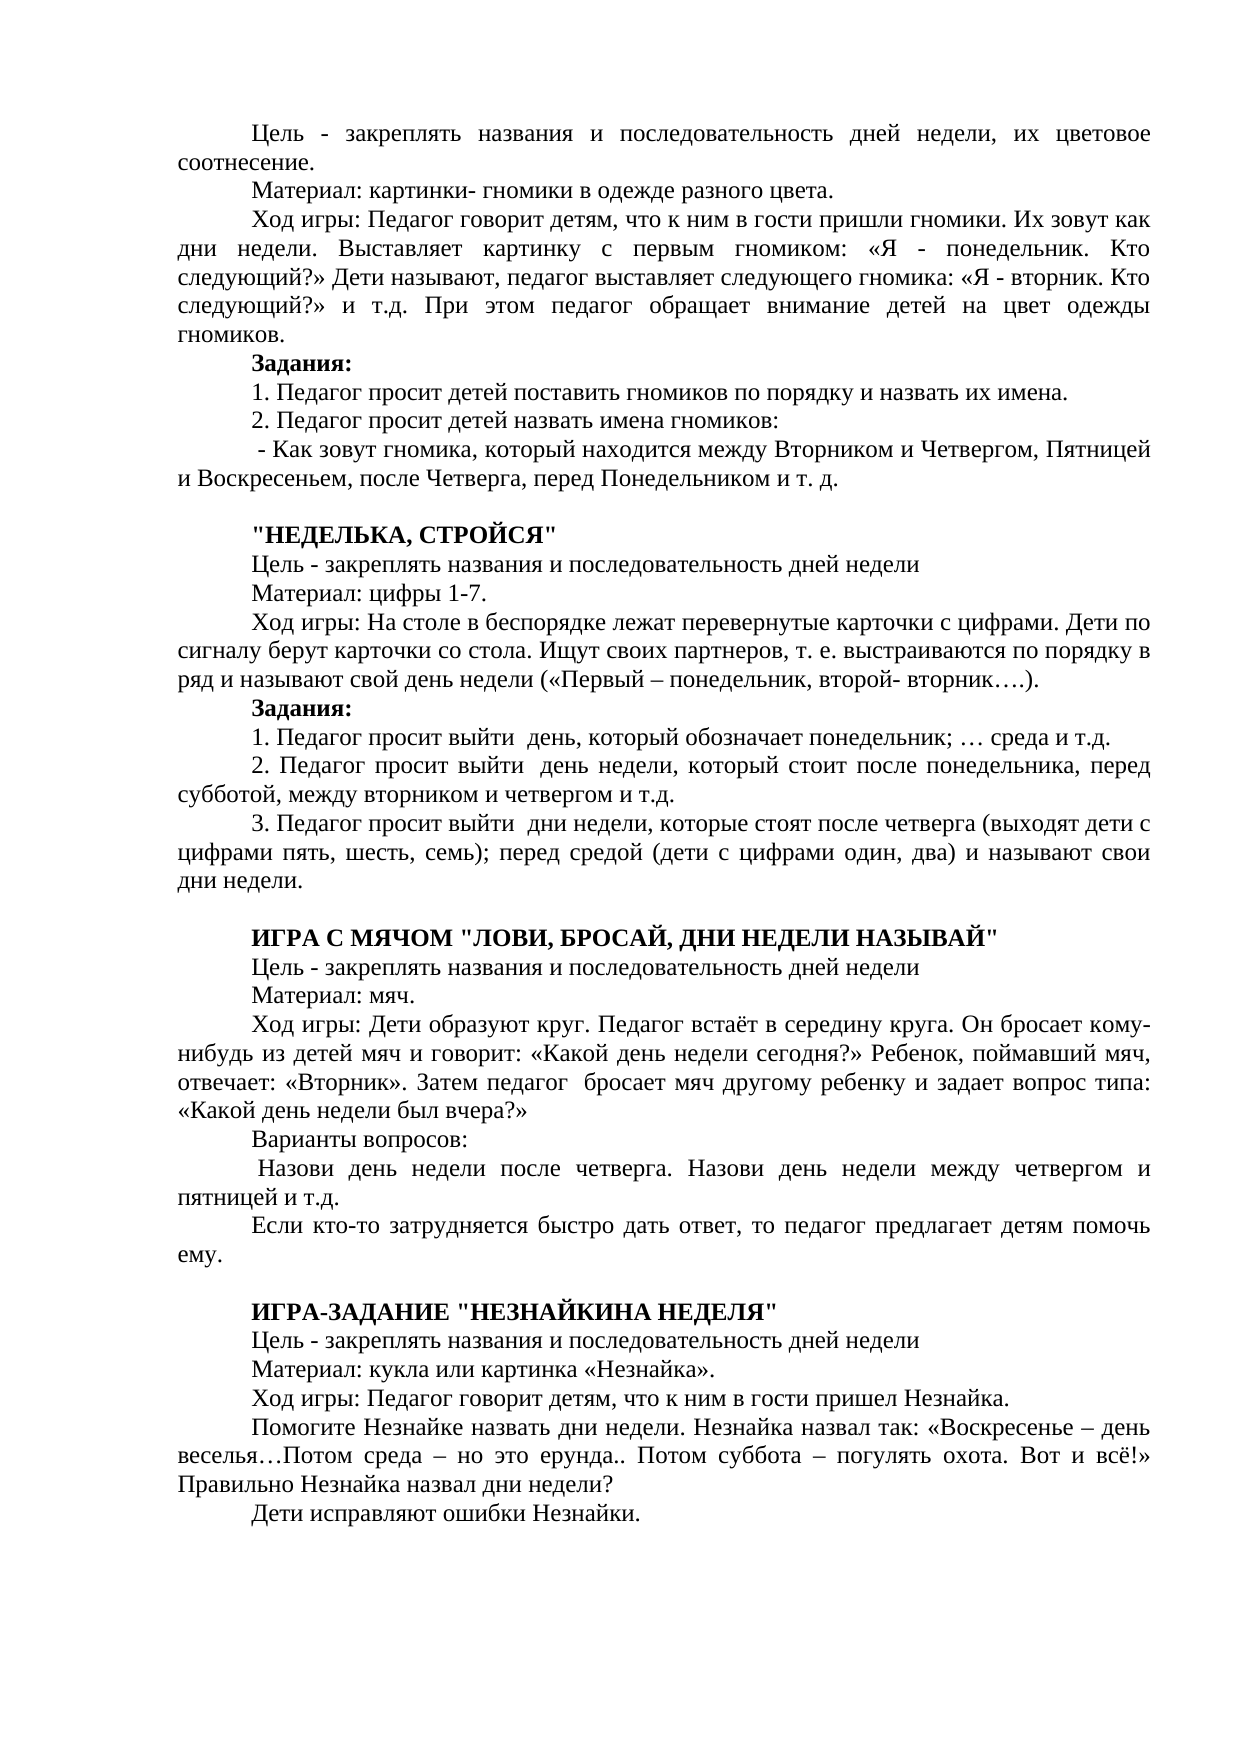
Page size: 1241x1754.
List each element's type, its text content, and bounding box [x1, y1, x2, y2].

text Ход игры: Педагог говорит детям, что к ним в гости пришли гномики. Их зовут как дни недели. Выставляет картинку с первым гномиком: «Я - понедельник. Кто следующий?» Дети называют, педагог выставляет следующего гномика: «Я - вторник. Кто следующий?» и т.д. При этом педагог обращает внимание детей на цвет одежды гномиков. [177, 204, 1152, 348]
text 1. Педагог просит детей поставить гномиков по порядку и назвать их имена. [177, 377, 1152, 406]
text Материал: мяч. [177, 981, 1152, 1009]
text Помогите Незнайке назвать дни недели. Незнайка назвал так: «Воскресенье – день веселья…Потом среда – но это ерунда.. Потом суббота – погулять охота. Вот и всё!» Правильно Незнайка назвал дни недели? [177, 1412, 1152, 1498]
text Назови день недели после четверга. Назови день недели между четвергом и пятницей и т.д. [177, 1153, 1152, 1211]
text Цель - закреплять названия и последовательность дней недели, их цветовое соотнесение. [177, 118, 1152, 176]
text - Как зовут гномика, который находится между Вторником и Четвергом, Пятницей и Воскресеньем, после Четверга, перед Понедельником и т. д. [177, 434, 1152, 492]
text 2. Педагог просит выйти день недели, который стоит после понедельника, перед субботой, между вторником и четвергом и т.д. [177, 751, 1152, 808]
text Материал: кукла или картинка «Незнайка». [177, 1354, 1152, 1383]
text 3. Педагог просит выйти дни недели, которые стоят после четверга (выходят дети с цифрами пять, шесть, семь); перед средой (дети с цифрами один, два) и называют свои дни недели. [177, 808, 1152, 894]
text Материал: цифры 1-7. [177, 578, 1152, 607]
text 2. Педагог просит детей назвать имена гномиков: [177, 406, 1152, 434]
text Если кто-то затрудняется быстро дать ответ, то педагог предлагает детям помочь ему. [177, 1211, 1152, 1268]
text Ход игры: На столе в беспорядке лежат перевернутые карточки с цифрами. Дети по сигналу берут карточки со стола. Ищут своих партнеров, т. е. выстраиваются по порядку в ряд и называют свой день недели («Первый – понедельник, второй- вторник….). [177, 607, 1152, 693]
text ИГРА-ЗАДАНИЕ "НЕЗНАЙКИНА НЕДЕЛЯ" [177, 1297, 1152, 1326]
text Задания: [177, 348, 1152, 377]
text Ход игры: Дети образуют круг. Педагог встаёт в середину круга. Он бросает кому-нибудь из детей мяч и говорит: «Какой день недели сегодня?» Ребенок, поймавший мяч, отвечает: «Вторник». Затем педагог бросает мяч другому ребенку и задает вопрос типа: «Какой день недели был вчера?» [177, 1009, 1152, 1124]
text Цель - закреплять названия и последовательность дней недели [177, 549, 1152, 578]
text Варианты вопросов: [177, 1124, 1152, 1153]
text Ход игры: Педагог говорит детям, что к ним в гости пришел Незнайка. [177, 1383, 1152, 1412]
text "НЕДЕЛЬКА, СТРОЙСЯ" [177, 521, 1152, 549]
text ИГРА С МЯЧОМ "ЛОВИ, БРОСАЙ, ДНИ НЕДЕЛИ НАЗЫВАЙ" [177, 923, 1152, 952]
text Дети исправляют ошибки Незнайки. [177, 1498, 1152, 1527]
text Материал: картинки- гномики в одежде разного цвета. [177, 176, 1152, 204]
text Цель - закреплять названия и последовательность дней недели [177, 1326, 1152, 1354]
text 1. Педагог просит выйти день, который обозначает понедельник; … среда и т.д. [177, 722, 1152, 751]
text Цель - закреплять названия и последовательность дней недели [177, 952, 1152, 981]
text Задания: [177, 693, 1152, 722]
